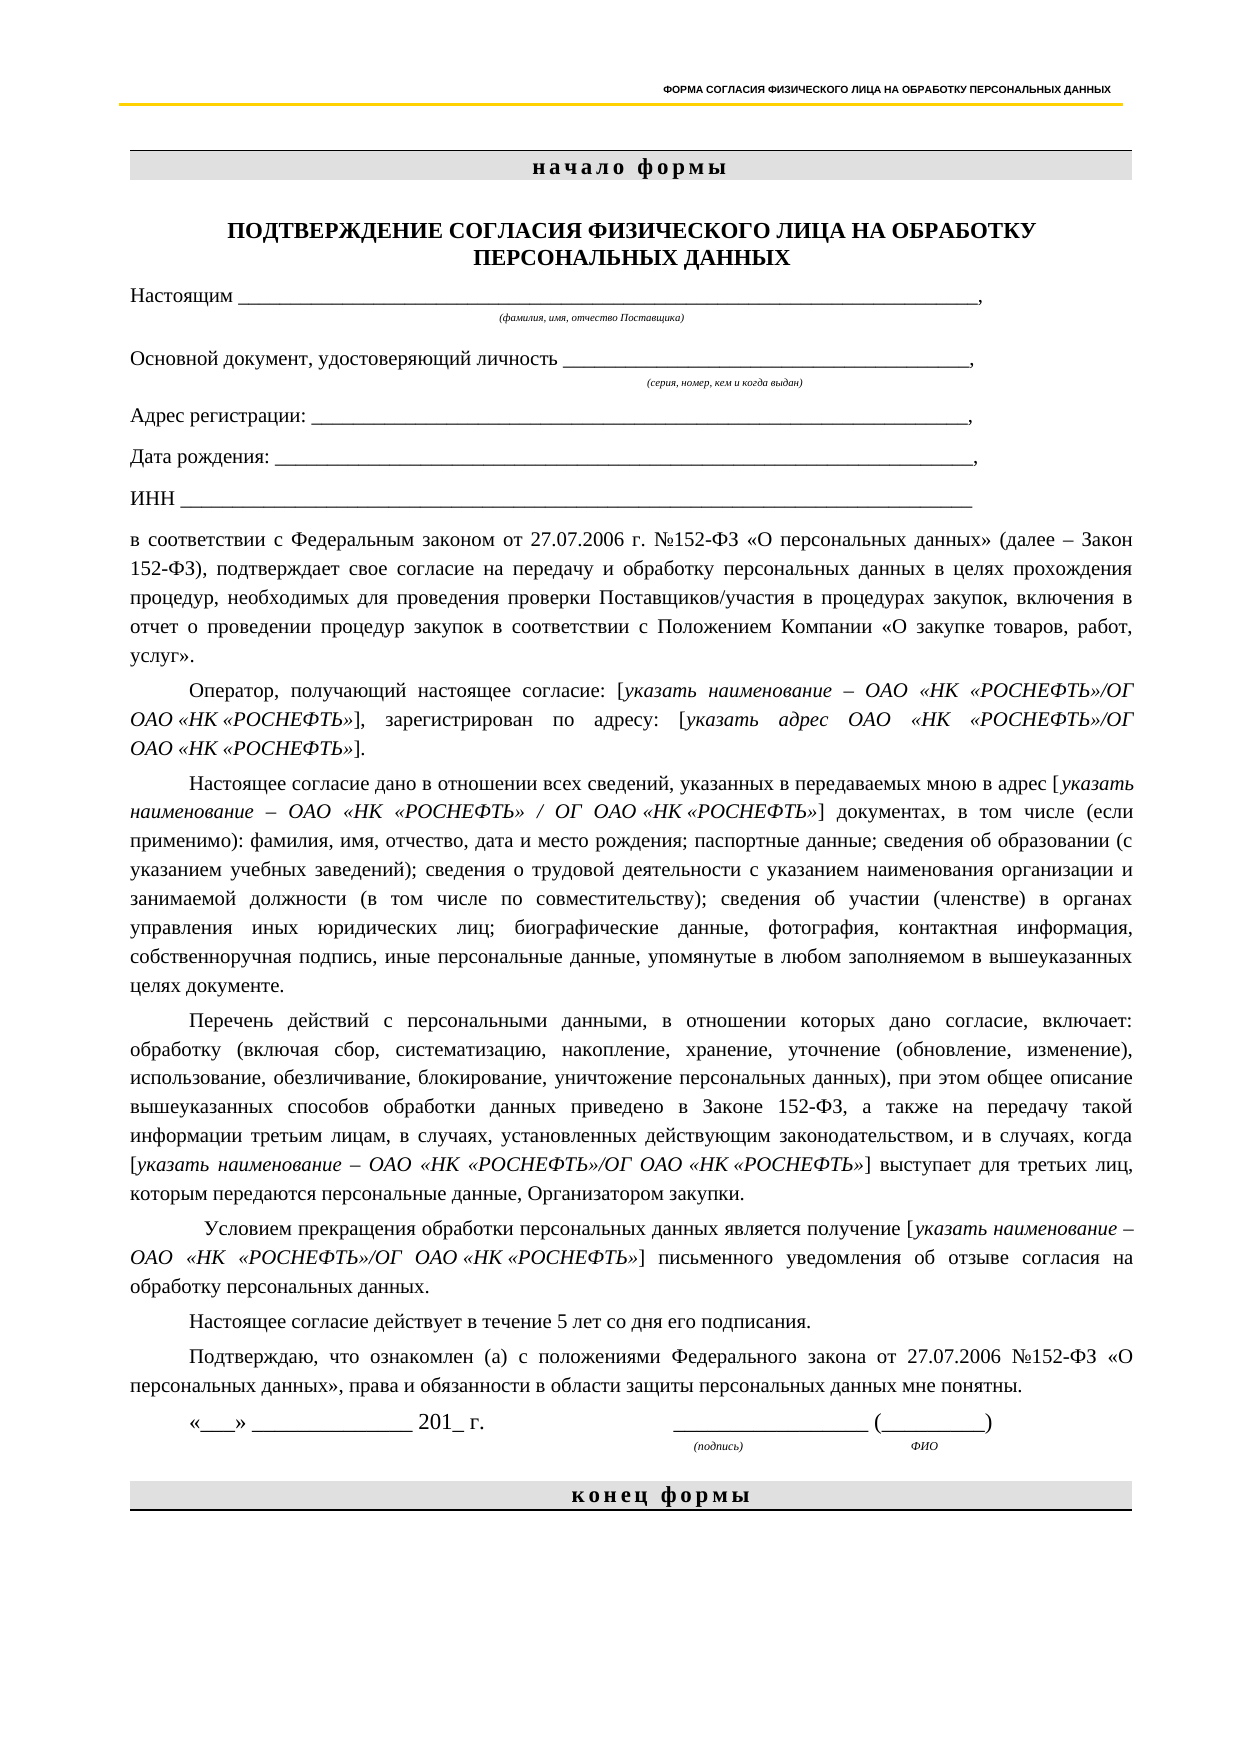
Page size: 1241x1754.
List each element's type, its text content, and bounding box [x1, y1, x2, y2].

text Дата рождения: ___________________________________________________________________, [130, 444, 1134, 468]
text конец формы [130, 1481, 1132, 1509]
text Оператор, получающий настоящее согласие: [указать наименование – ОАО «НК «РОСНЕФТЬ»/ОГ ОАО «НК «РОСНЕФТЬ»], зарегистрирован по адресу: [указать адрес ОАО «НК «РОСНЕФТЬ»/ОГ ОАО «НК «РОСНЕФТЬ»]. [130, 678, 1134, 759]
text Адрес регистрации: _______________________________________________________________, [130, 403, 1134, 427]
text (фамилия, имя, отчество Поставщика) [130, 311, 1134, 333]
text Основной документ, удостоверяющий личность _______________________________________, (серия, номер, кем и когда выдан) [130, 345, 1134, 398]
text Подтверждаю, что ознакомлен (а) с положениями Федерального закона от 27.07.2006 №152-ФЗ «О персональных данных», права и обязанности в области защиты персональных данных мне понятны. [130, 1344, 1134, 1397]
text «___» ______________ 201_ г. _________________ (_________) [130, 1408, 1134, 1434]
text Условием прекращения обработки персональных данных является получение [указать наименование – ОАО «НК «РОСНЕФТЬ»/ОГ ОАО «НК «РОСНЕФТЬ»] письменного уведомления об отзыве согласия на обработку персональных данных. [130, 1216, 1134, 1298]
text (подпись) ФИО [130, 1439, 1134, 1463]
text Подтверждение согласия физического лица на обработку персональных данных [130, 217, 1134, 270]
text ИНН ____________________________________________________________________________ [130, 486, 1134, 510]
text Настоящее согласие дано в отношении всех сведений, указанных в передаваемых мною в адрес [указать наименование – ОАО «НК «РОСНЕФТЬ» / ОГ ОАО «НК «РОСНЕФТЬ»] документах, в том числе (если применимо): фамилия, имя, отчество, дата и место рождения; паспортные данные; сведения об образовании (с указанием учебных заведений); сведения о трудовой деятельности с указанием наименования организации и занимаемой должности (в том числе по совместительству); сведения об участии (членстве) в органах управления иных юридических лиц; биографические данные, фотография, контактная информация, собственноручная подпись, иные персональные данные, упомянутые в любом заполняемом в вышеуказанных целях документе. [130, 771, 1134, 997]
text Настоящее согласие действует в течение 5 лет со дня его подписания. [130, 1309, 1134, 1333]
text Настоящим _______________________________________________________________________, [130, 282, 1134, 307]
text начало формы [130, 151, 1132, 180]
text в соответствии с Федеральным законом от 27.07.2006 г. №152-ФЗ «О персональных данных» (далее – Закон 152-ФЗ), подтверждает свое согласие на передачу и обработку персональных данных в целях прохождения процедур, необходимых для проведения проверки Поставщиков/участия в процедурах закупок, включения в отчет о проведении процедур закупок в соответствии с Положением Компании «О закупке товаров, работ, услуг». [130, 527, 1134, 667]
text Перечень действий с персональными данными, в отношении которых дано согласие, включает: обработку (включая сбор, систематизацию, накопление, хранение, уточнение (обновление, изменение), использование, обезличивание, блокирование, уничтожение персональных данных), при этом общее описание вышеуказанных способов обработки данных приведено в Законе 152-ФЗ, а также на передачу такой информации третьим лицам, в случаях, установленных действующим законодательством, и в случаях, когда [указать наименование – ОАО «НК «РОСНЕФТЬ»/ОГ ОАО «НК «РОСНЕФТЬ»] выступает для третьих лиц, которым передаются персональные данные, Организатором закупки. [130, 1008, 1134, 1205]
